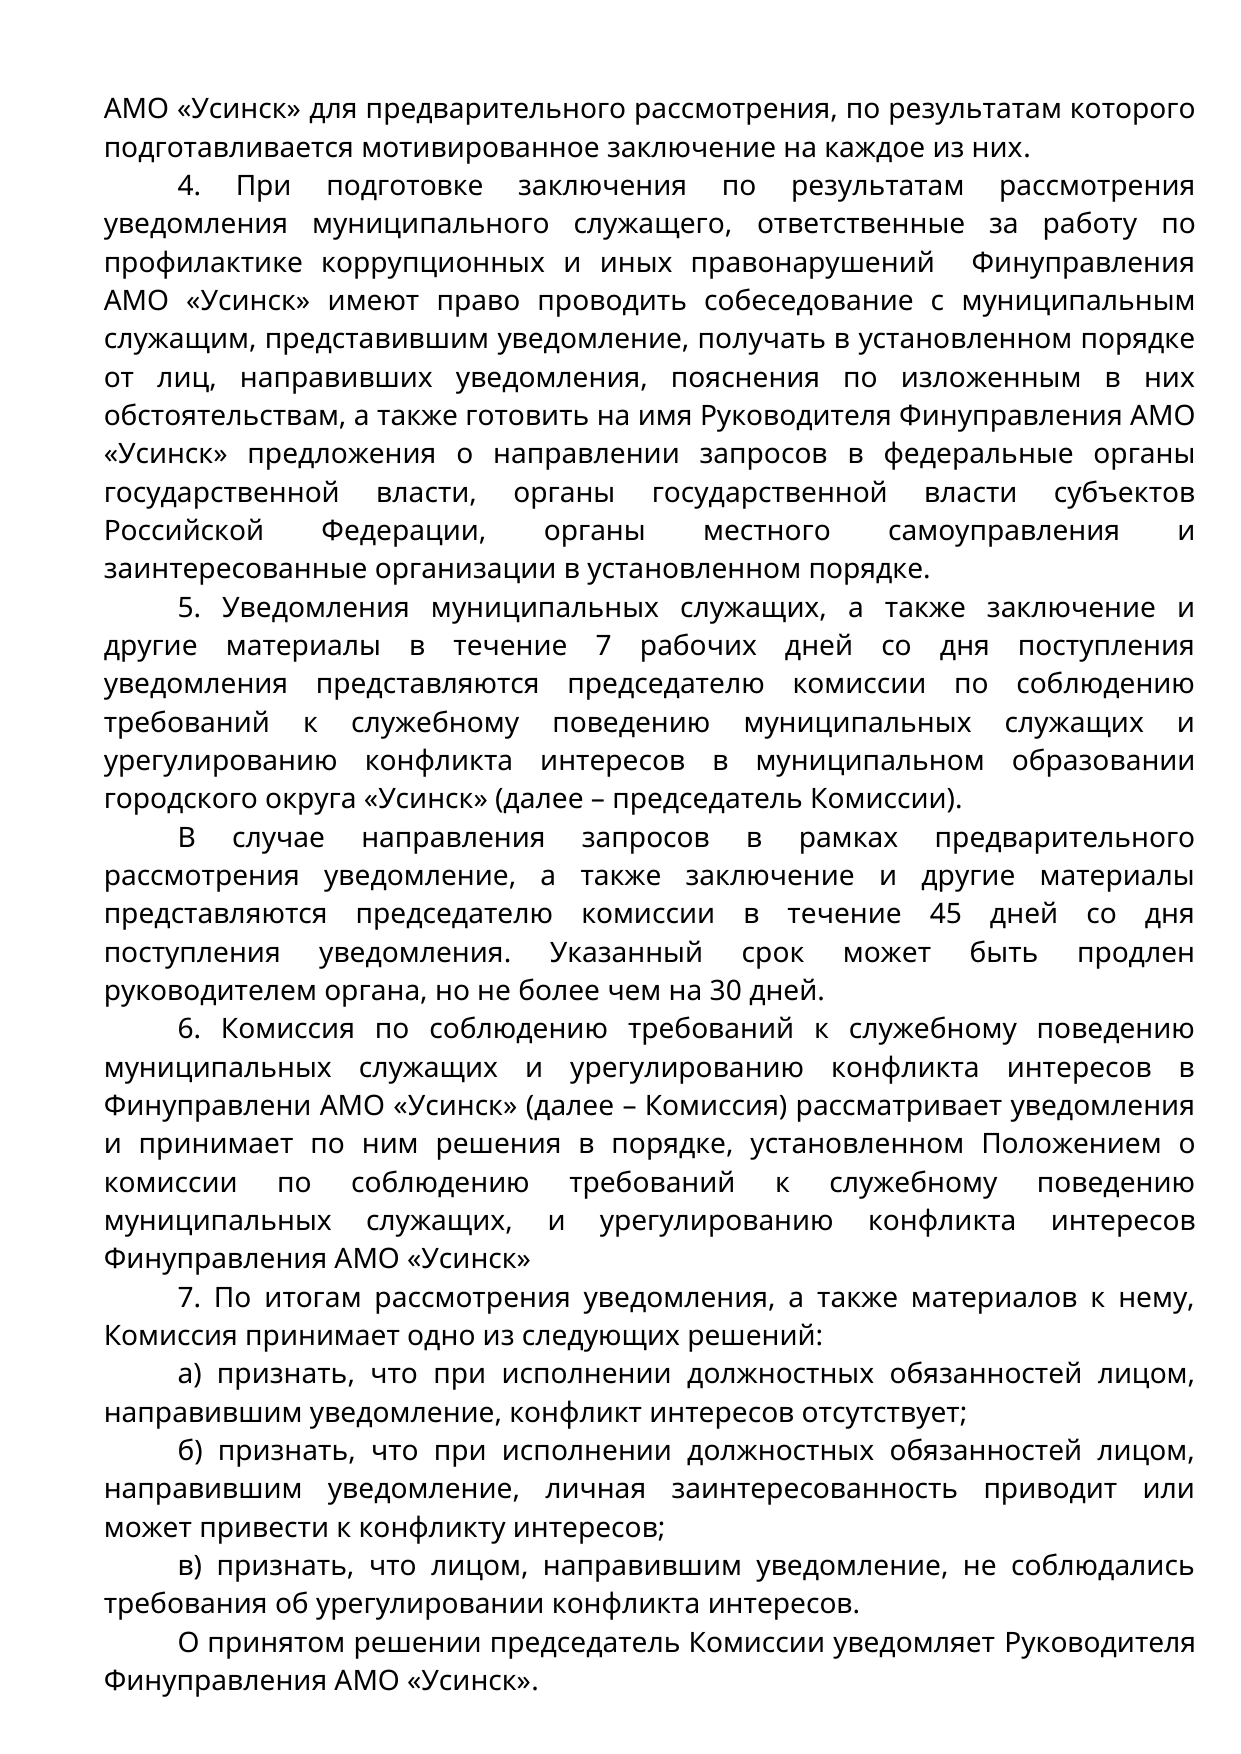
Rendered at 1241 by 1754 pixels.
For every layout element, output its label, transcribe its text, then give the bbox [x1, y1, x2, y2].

text В случае направления запросов в рамках предварительного рассмотрения уведомление, а также заключение и другие материалы представляются председателю комиссии в течение 45 дней со дня поступления уведомления. Указанный срок может быть продлен руководителем органа, но не более чем на 30 дней. [103, 817, 1196, 1009]
text б) признать, что при исполнении должностных обязанностей лицом, направившим уведомление, личная заинтересованность приводит или может привести к конфликту интересов; [103, 1430, 1196, 1545]
text в) признать, что лицом, направившим уведомление, не соблюдались требования об урегулировании конфликта интересов. [103, 1545, 1196, 1622]
text 7. По итогам рассмотрения уведомления, а также материалов к нему, Комиссия принимает одно из следующих решений: [103, 1277, 1196, 1354]
text О принятом решении председатель Комиссии уведомляет Руководителя Финуправления АМО «Усинск». [103, 1622, 1196, 1699]
text 5. Уведомления муниципальных служащих, а также заключение и другие материалы в течение 7 рабочих дней со дня поступления уведомления представляются председателю комиссии по соблюдению требований к служебному поведению муниципальных служащих и урегулированию конфликта интересов в муниципальном образовании городского округа «Усинск» (далее – председатель Комиссии). [103, 587, 1196, 817]
text 6. Комиссия по соблюдению требований к служебному поведению муниципальных служащих и урегулированию конфликта интересов в Финуправлени АМО «Усинск» (далее – Комиссия) рассматривает уведомления и принимает по ним решения в порядке, установленном Положением о комиссии по соблюдению требований к служебному поведению муниципальных служащих, и урегулированию конфликта интересов Финуправления АМО «Усинск» [103, 1009, 1196, 1277]
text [103, 89, 1196, 165]
text а) признать, что при исполнении должностных обязанностей лицом, направившим уведомление, конфликт интересов отсутствует; [103, 1354, 1196, 1430]
text 4. При подготовке заключения по результатам рассмотрения уведомления муниципального служащего, ответственные за работу по профилактике коррупционных и иных правонарушений Финуправления АМО «Усинск» имеют право проводить собеседование с муниципальным служащим, представившим уведомление, получать в установленном порядке от лиц, направивших уведомления, пояснения по изложенным в них обстоятельствам, а также готовить на имя Руководителя Финуправления АМО «Усинск» предложения о направлении запросов в федеральные органы государственной власти, органы государственной власти субъектов Российской Федерации, органы местного самоуправления и заинтересованные организации в установленном порядке. [103, 165, 1196, 587]
